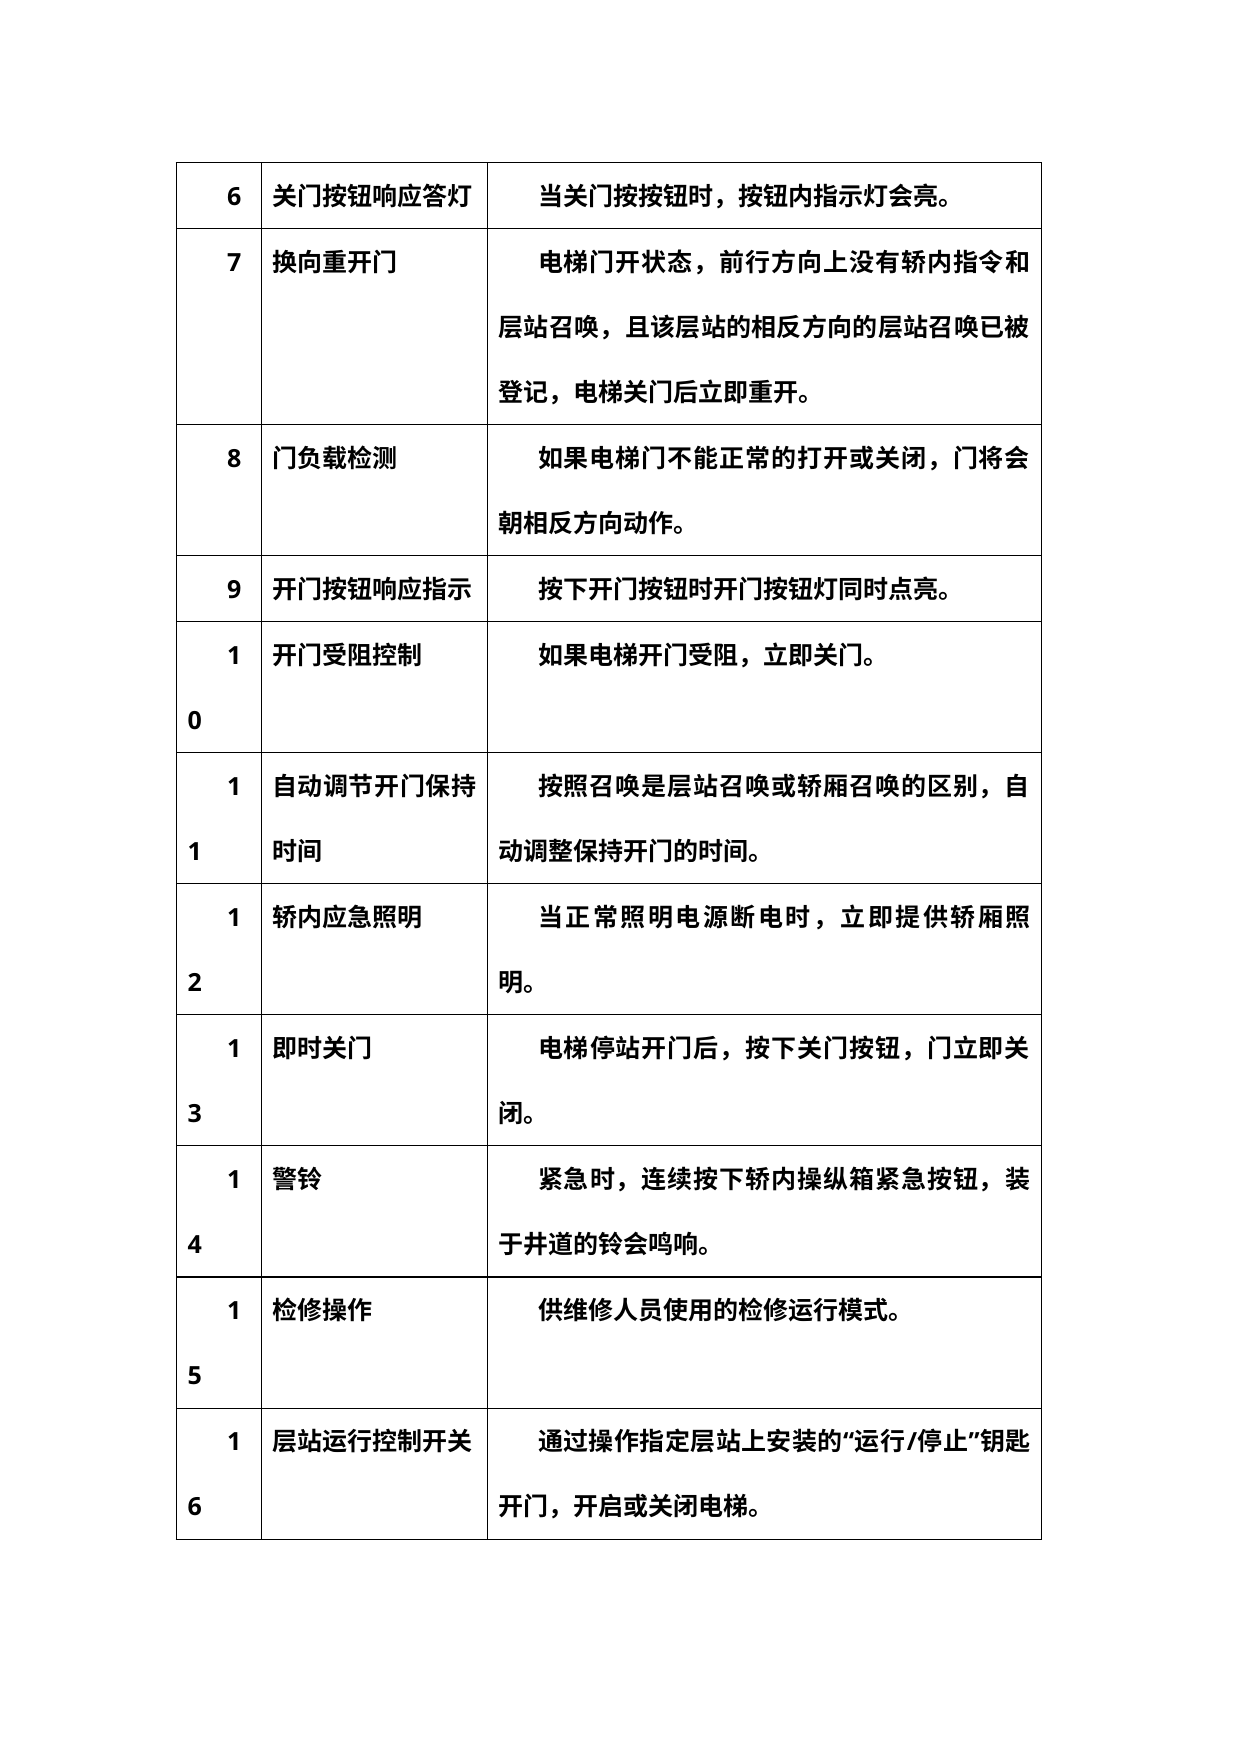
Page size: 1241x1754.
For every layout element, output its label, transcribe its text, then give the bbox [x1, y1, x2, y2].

table_cell 如果电梯开门受阻，立即关门。 [488, 622, 1041, 752]
table_cell 开门按钮响应指示 [262, 556, 487, 621]
table_cell 电梯停站开门后，按下关门按钮，门立即关闭。 [488, 1015, 1041, 1145]
table_cell 自动调节开门保持时间 [262, 753, 487, 883]
table_cell 7 [177, 229, 261, 424]
table_cell 6 [177, 163, 261, 228]
table_cell 轿内应急照明 [262, 884, 487, 1014]
table_cell 8 [177, 425, 261, 555]
table_cell 电梯门开状态，前行方向上没有轿内指令和层站召唤，且该层站的相反方向的层站召唤已被登记，电梯关门后立即重开。 [488, 229, 1041, 424]
table_cell 11 [177, 753, 261, 883]
table_cell 层站运行控制开关 [262, 1409, 487, 1538]
table_cell 即时关门 [262, 1015, 487, 1145]
table_cell 按下开门按钮时开门按钮灯同时点亮。 [488, 556, 1041, 621]
table_cell 开门受阻控制 [262, 622, 487, 752]
table_cell 通过操作指定层站上安装的“运行/停止”钥匙开门，开启或关闭电梯。 [488, 1409, 1041, 1538]
table_cell 如果电梯门不能正常的打开或关闭，门将会朝相反方向动作。 [488, 425, 1041, 555]
table_cell 检修操作 [262, 1278, 487, 1407]
table_cell 13 [177, 1015, 261, 1145]
table_cell 当正常照明电源断电时，立即提供轿厢照明。 [488, 884, 1041, 1014]
table_cell 当关门按按钮时，按钮内指示灯会亮。 [488, 163, 1041, 228]
table_cell 12 [177, 884, 261, 1014]
table_cell 14 [177, 1146, 261, 1276]
table_cell 供维修人员使用的检修运行模式。 [488, 1278, 1041, 1407]
table_cell 警铃 [262, 1146, 487, 1276]
table_cell 16 [177, 1409, 261, 1538]
table_cell 关门按钮响应答灯 [262, 163, 487, 228]
table_cell 10 [177, 622, 261, 752]
table_cell 按照召唤是层站召唤或轿厢召唤的区别，自动调整保持开门的时间。 [488, 753, 1041, 883]
table_cell 门负载检测 [262, 425, 487, 555]
table_cell 15 [177, 1278, 261, 1407]
table_cell 紧急时，连续按下轿内操纵箱紧急按钮，装于井道的铃会鸣响。 [488, 1146, 1041, 1276]
table_cell 换向重开门 [262, 229, 487, 424]
table_cell 9 [177, 556, 261, 621]
